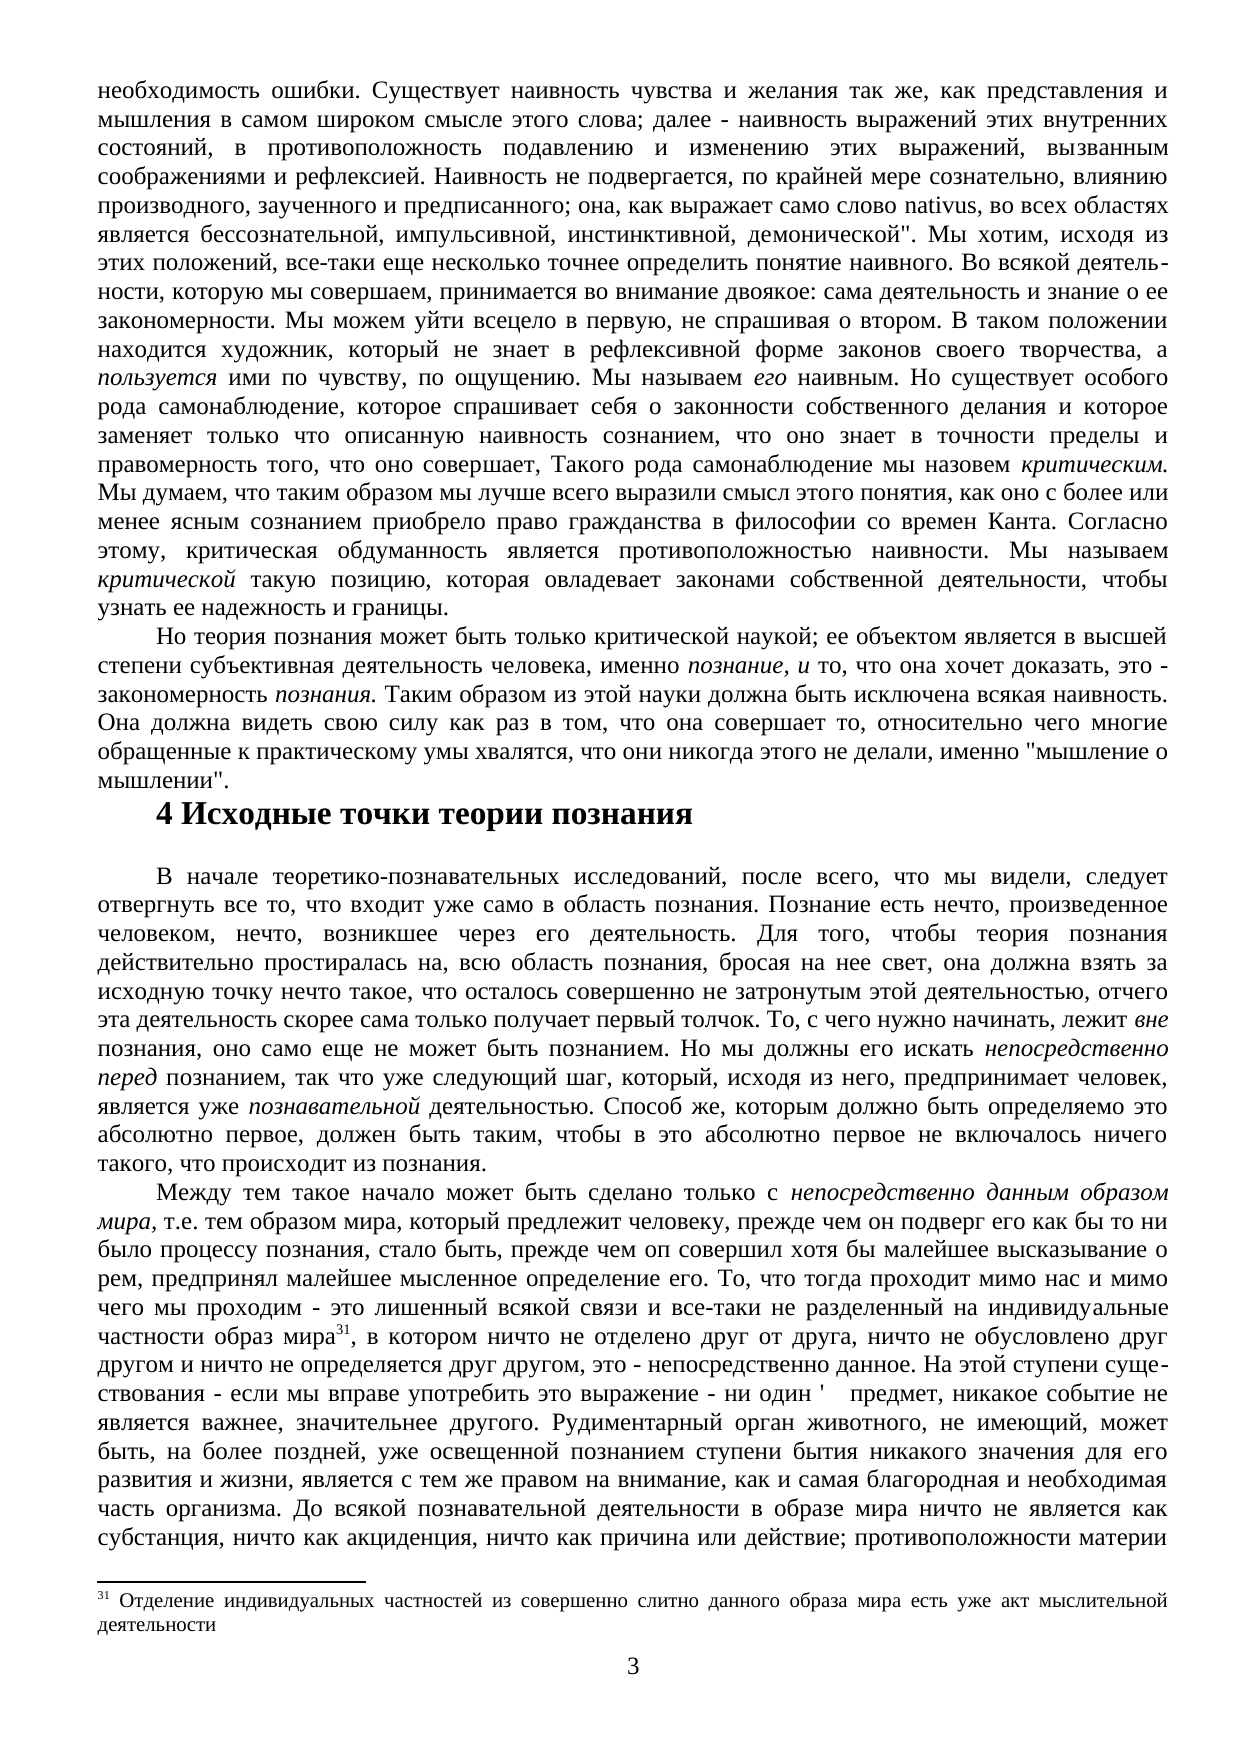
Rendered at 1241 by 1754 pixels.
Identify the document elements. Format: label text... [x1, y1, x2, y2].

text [97, 1177, 1169, 1551]
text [97, 75, 1169, 621]
text В начале теоретико-познавательных исследований, после всего, что мы видели, следует отвергнуть все то, что входит уже само в область познания. Познание есть нечто, произведенное человеком, нечто, возникшее через его деятельность. Для того, чтобы теория познания действительно простиралась на, всю область познания, бросая на нее свет, она должна взять за исходную точку нечто такое, что осталось совершенно не затронутым этой деятельностью, отчего эта деятельность скорее сама только получает первый толчок. То, с чего нужно начинать, лежит вне познания, оно само еще не может быть познанием. Но мы должны его искать непосредственно перед познанием, так что уже следующий шаг, который, исходя из него, предпринимает человек, является уже познавательной деятельностью. Способ же, которым должно быть определяемо это абсолютно первое, должен быть таким, чтобы в это абсолютно первое не включалось ничего такого, что происходит из познания. [97, 861, 1169, 1177]
text 4 Исходные точки теории познания [97, 794, 1169, 832]
text Но теория познания может быть только критической наукой; ее объектом является в высшей степени субъективная деятельность человека, именно познание, и то, что она хочет доказать, это - закономерность познания. Таким образом из этой науки должна быть исключена всякая наивность. Она должна видеть свою силу как раз в том, что она совершает то, относительно чего многие обращенные к практическому умы хвалятся, что они никогда этого не делали, именно "мышление о мышлении". [97, 621, 1169, 794]
